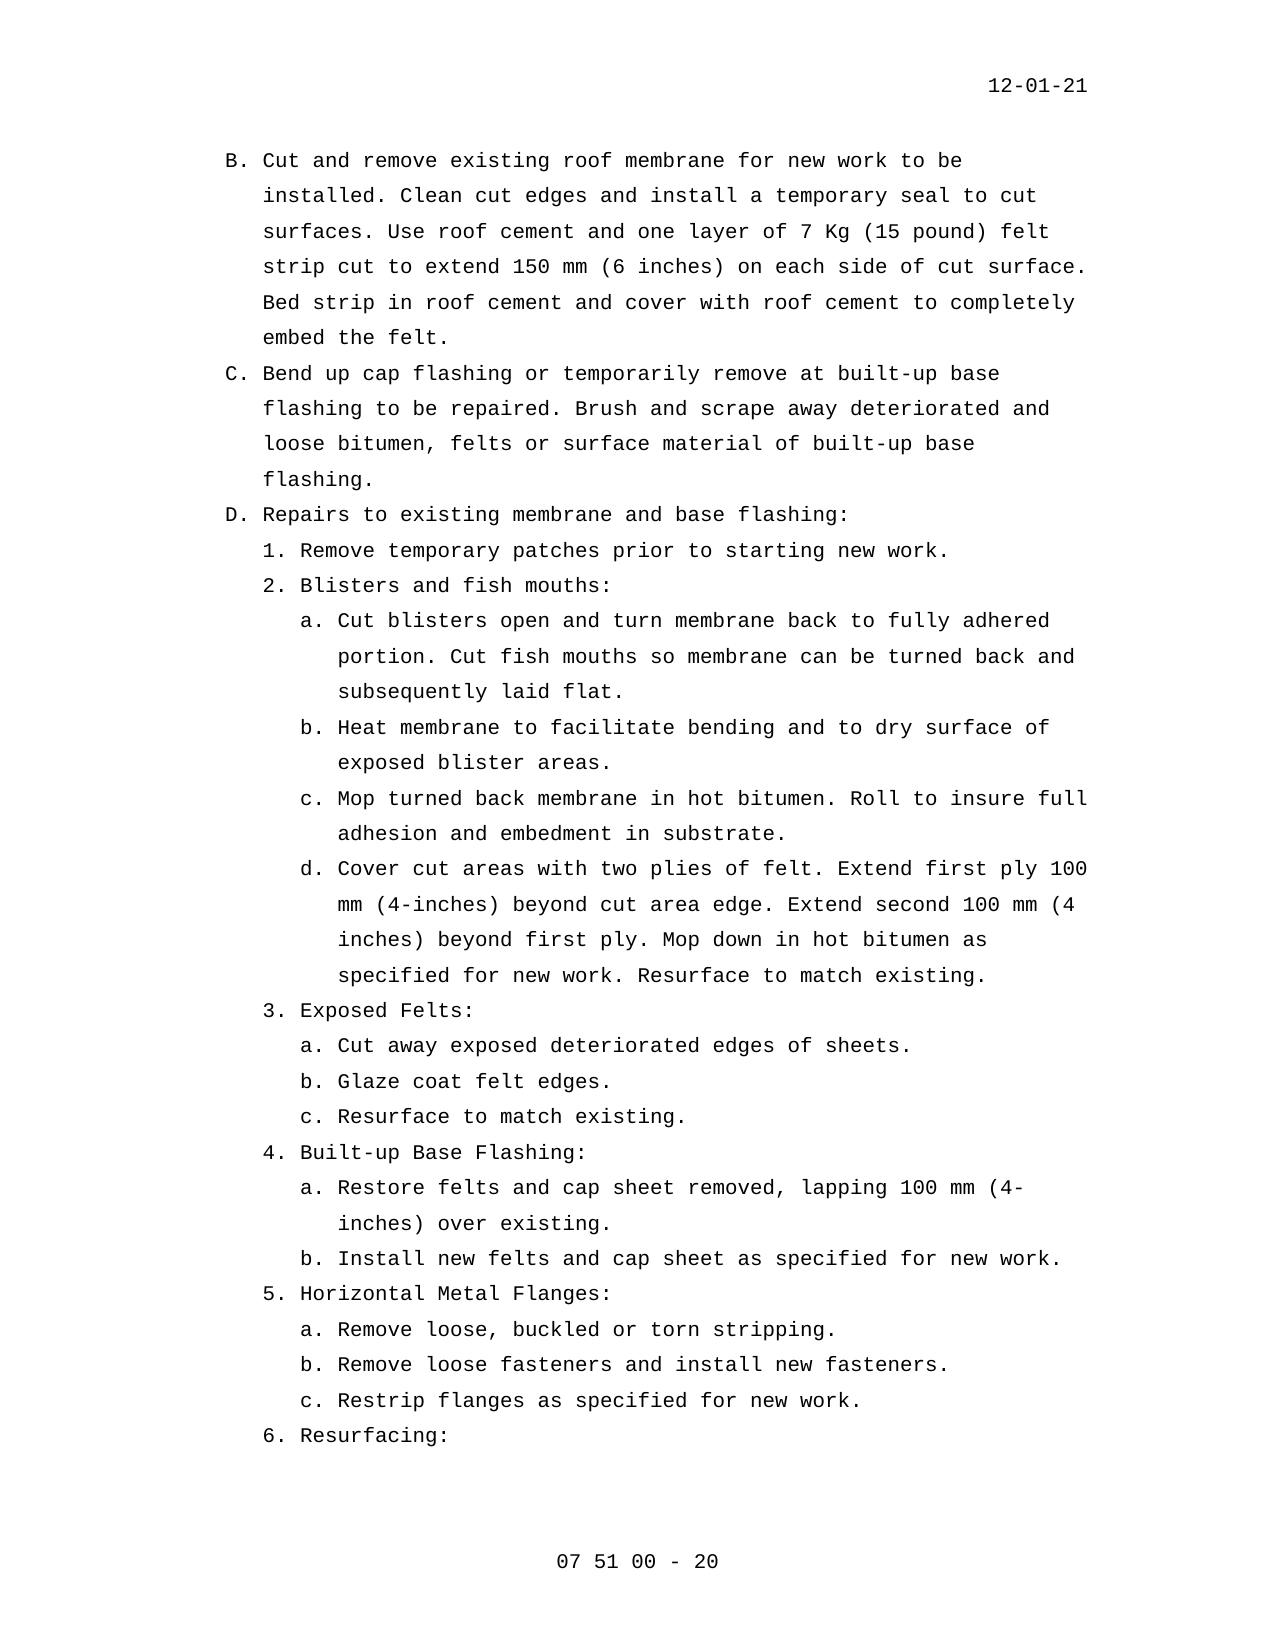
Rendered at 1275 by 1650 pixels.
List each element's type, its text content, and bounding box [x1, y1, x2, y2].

text 6. Resurfacing: [262, 1425, 1087, 1449]
text 1. Remove temporary patches prior to starting new work. [262, 539, 1087, 563]
text c. Restrip flanges as specified for new work. [300, 1389, 1087, 1413]
text c. Resurface to match existing. [300, 1106, 1087, 1130]
text b. Heat membrane to facilitate bending and to dry surface of exposed blister areas. [300, 717, 1087, 776]
text 2. Blisters and fish mouths: [262, 575, 1087, 599]
text d. Cover cut areas with two plies of felt. Extend first ply 100 mm (4-inches) beyond cut area edge. Extend second 100 mm (4 inches) beyond first ply. Mop down in hot bitumen as specified for new work. Resurface to match existing. [300, 858, 1087, 988]
text 3. Exposed Felts: [262, 1000, 1087, 1024]
text B. Cut and remove existing roof membrane for new work to be installed. Clean cut edges and install a temporary seal to cut surfaces. Use roof cement and one layer of 7 Kg (15 pound) felt strip cut to extend 150 mm (6 inches) on each side of cut surface. Bed strip in roof cement and cover with roof cement to completely embed the felt. [225, 150, 1087, 351]
text 5. Horizontal Metal Flanges: [262, 1283, 1087, 1307]
text b. Glaze coat felt edges. [300, 1071, 1087, 1094]
text 4. Built-up Base Flashing: [262, 1142, 1087, 1165]
text D. Repairs to existing membrane and base flashing: [225, 504, 1087, 528]
text b. Install new felts and cap sheet as specified for new work. [300, 1248, 1087, 1272]
text a. Cut blisters open and turn membrane back to fully adhered portion. Cut fish mouths so membrane can be turned back and subsequently laid flat. [300, 610, 1087, 705]
text C. Bend up cap flashing or temporarily remove at built-up base flashing to be repaired. Brush and scrape away deteriorated and loose bitumen, felts or surface material of built-up base flashing. [225, 362, 1087, 492]
text a. Restore felts and cap sheet removed, lapping 100 mm (4-inches) over existing. [300, 1177, 1087, 1236]
text a. Cut away exposed deteriorated edges of sheets. [300, 1035, 1087, 1059]
text b. Remove loose fasteners and install new fasteners. [300, 1354, 1087, 1378]
text a. Remove loose, buckled or torn stripping. [300, 1319, 1087, 1342]
text c. Mop turned back membrane in hot bitumen. Roll to insure full adhesion and embedment in substrate. [300, 787, 1087, 847]
